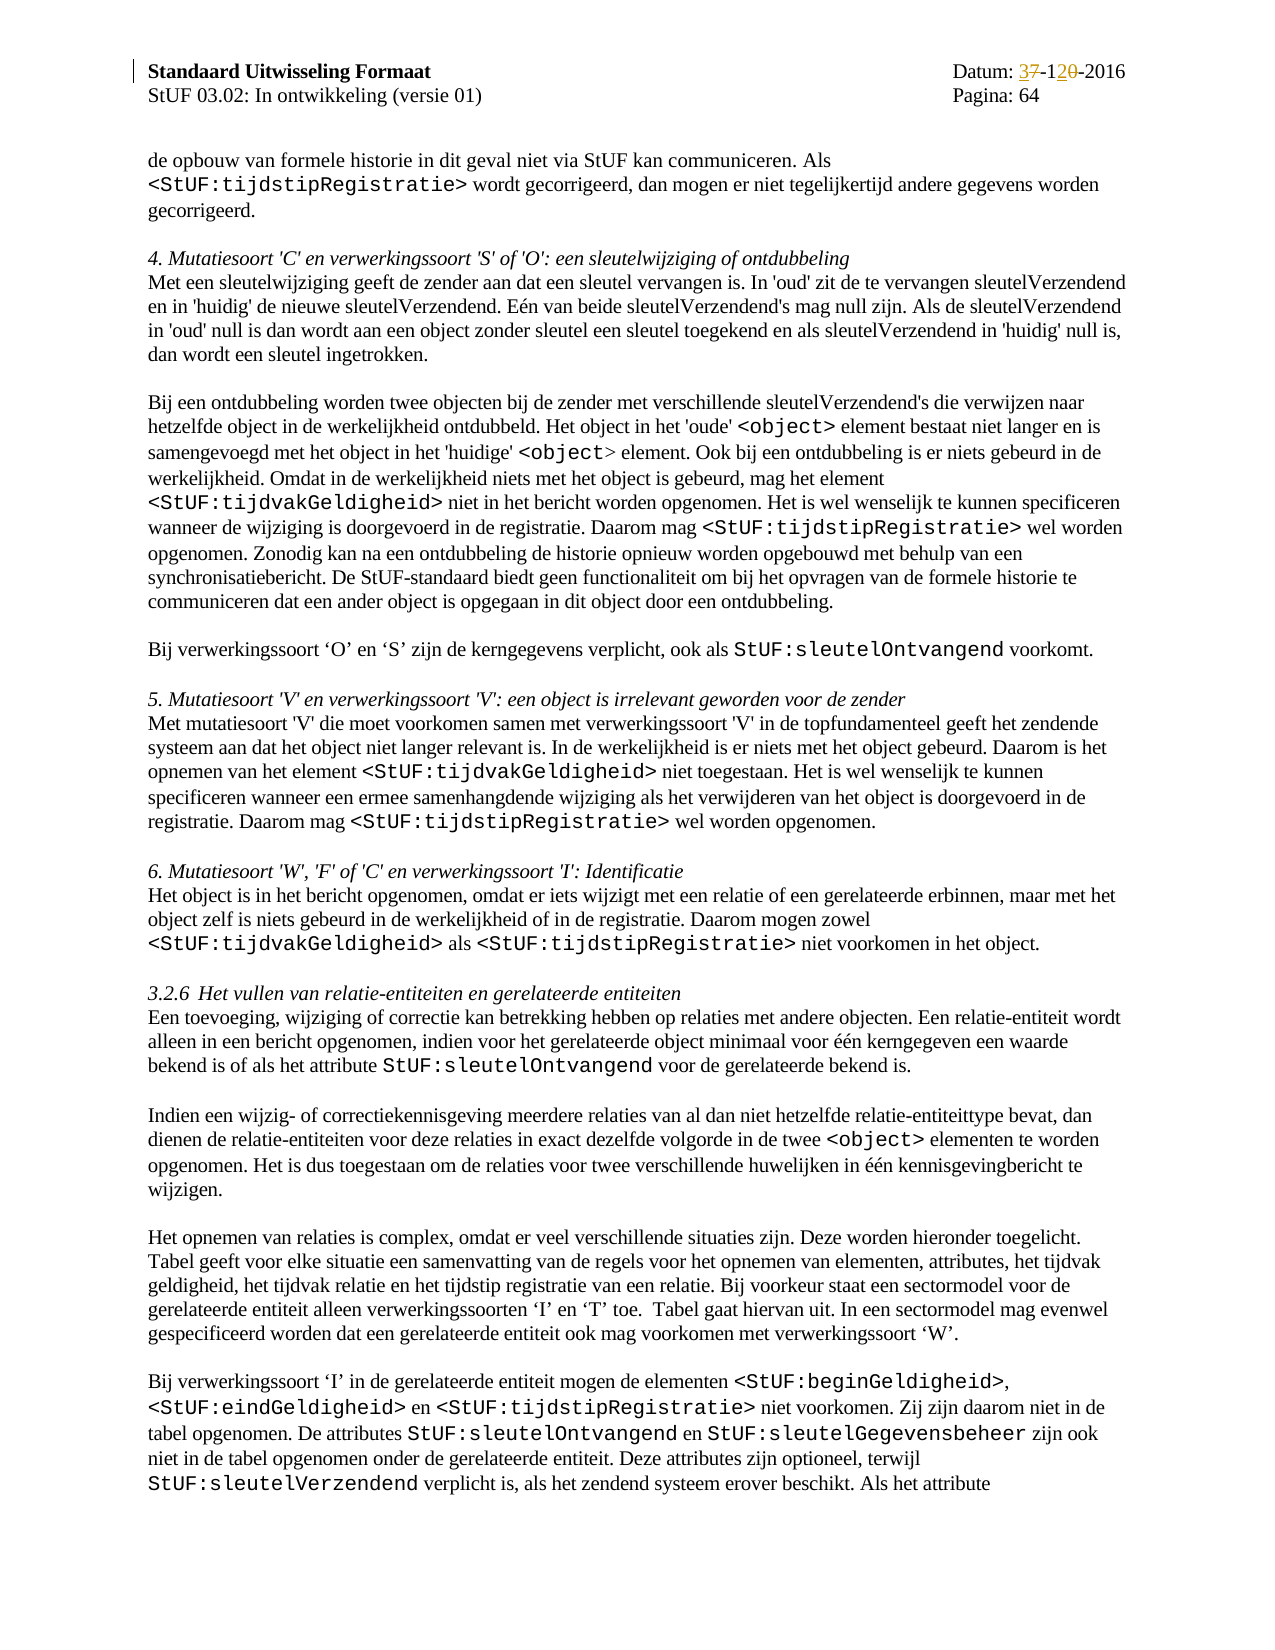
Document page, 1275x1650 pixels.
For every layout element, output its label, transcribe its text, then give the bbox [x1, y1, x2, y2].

text 6. Mutatiesoort 'W', 'F' of 'C' en verwerkingssoort 'I': Identificatie [148, 859, 1127, 883]
subtitle Het vullen van relatie-entiteiten en gerelateerde entiteiten [148, 981, 1127, 1005]
text Het opnemen van relaties is complex, omdat er veel verschillende situaties zijn. Deze worden hieronder toegelicht. Tabel geeft voor elke situatie een samenvatting van de regels voor het opnemen van elementen, attributes, het tijdvak geldigheid, het tijdvak relatie en het tijdstip registratie van een relatie. Bij voorkeur staat een sectormodel voor de gerelateerde entiteit alleen verwerkingssoorten ‘I’ en ‘T’ toe. Tabel gaat hiervan uit. In een sectormodel mag evenwel gespecificeerd worden dat een gerelateerde entiteit ook mag voorkomen met verwerkingssoort ‘W’. [148, 1225, 1127, 1345]
text 5. Mutatiesoort 'V' en verwerkingssoort 'V': een object is irrelevant geworden voor de zender [148, 687, 1127, 711]
text 4. Mutatiesoort 'C' en verwerkingssoort 'S' of 'O': een sleutelwijziging of ontdubbeling [148, 246, 1127, 270]
text Met een sleutelwijziging geeft de zender aan dat een sleutel vervangen is. In 'oud' zit de te vervangen sleutelVerzendend en in 'huidig' de nieuwe sleutelVerzendend. Eén van beide sleutelVerzendend's mag null zijn. Als de sleutelVerzendend in 'oud' null is dan wordt aan een object zonder sleutel een sleutel toegekend en als sleutelVerzendend in 'huidig' null is, dan wordt een sleutel ingetrokken. [148, 270, 1127, 366]
text Het object is in het bericht opgenomen, omdat er iets wijzigt met een relatie of een gerelateerde erbinnen, maar met het object zelf is niets gebeurd in de werkelijkheid of in de registratie. Daarom mogen zowel <StUF:tijdvakGeldigheid> als <StUF:tijdstipRegistratie> niet voorkomen in het object. [148, 883, 1127, 957]
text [148, 1369, 1127, 1496]
text Bij een ontdubbeling worden twee objecten bij de zender met verschillende sleutelVerzendend's die verwijzen naar hetzelfde object in de werkelijkheid ontdubbeld. Het object in het 'oude' <object> element bestaat niet langer en is samengevoegd met het object in het 'huidige' <object> element. Ook bij een ontdubbeling is er niets gebeurd in de werkelijkheid. Omdat in de werkelijkheid niets met het object is gebeurd, mag het element <StUF:tijdvakGeldigheid> niet in het bericht worden opgenomen. Het is wel wenselijk te kunnen specificeren wanneer de wijziging is doorgevoerd in de registratie. Daarom mag <StUF:tijdstipRegistratie> wel worden opgenomen. Zonodig kan na een ontdubbeling de historie opnieuw worden opgebouwd met behulp van een synchronisatiebericht. De StUF-standaard biedt geen functionaliteit om bij het opvragen van de formele historie te communiceren dat een ander object is opgegaan in dit object door een ontdubbeling. [148, 390, 1127, 613]
text Bij verwerkingssoort ‘O’ en ‘S’ zijn de kerngegevens verplicht, ook als StUF:sleutelOntvangend voorkomt. [148, 637, 1127, 663]
text Indien een wijzig- of correctiekennisgeving meerdere relaties van al dan niet hetzelfde relatie-entiteittype bevat, dan dienen de relatie-entiteiten voor deze relaties in exact dezelfde volgorde in de twee <object> elementen te worden opgenomen. Het is dus toegestaan om de relaties voor twee verschillende huwelijken in één kennisgevingbericht te wijzigen. [148, 1103, 1127, 1201]
text Een toevoeging, wijziging of correctie kan betrekking hebben op relaties met andere objecten. Een relatie-entiteit wordt alleen in een bericht opgenomen, indien voor het gerelateerde object minimaal voor één kerngegeven een waarde bekend is of als het attribute StUF:sleutelOntvangend voor de gerelateerde bekend is. [148, 1005, 1127, 1079]
text Met mutatiesoort 'V' die moet voorkomen samen met verwerkingssoort 'V' in de topfundamenteel geeft het zendende systeem aan dat het object niet langer relevant is. In de werkelijkheid is er niets met het object gebeurd. Daarom is het opnemen van het element <StUF:tijdvakGeldigheid> niet toegestaan. Het is wel wenselijk te kunnen specificeren wanneer een ermee samenhangdende wijziging als het verwijderen van het object is doorgevoerd in de registratie. Daarom mag <StUF:tijdstipRegistratie> wel worden opgenomen. [148, 711, 1127, 835]
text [148, 148, 1127, 222]
